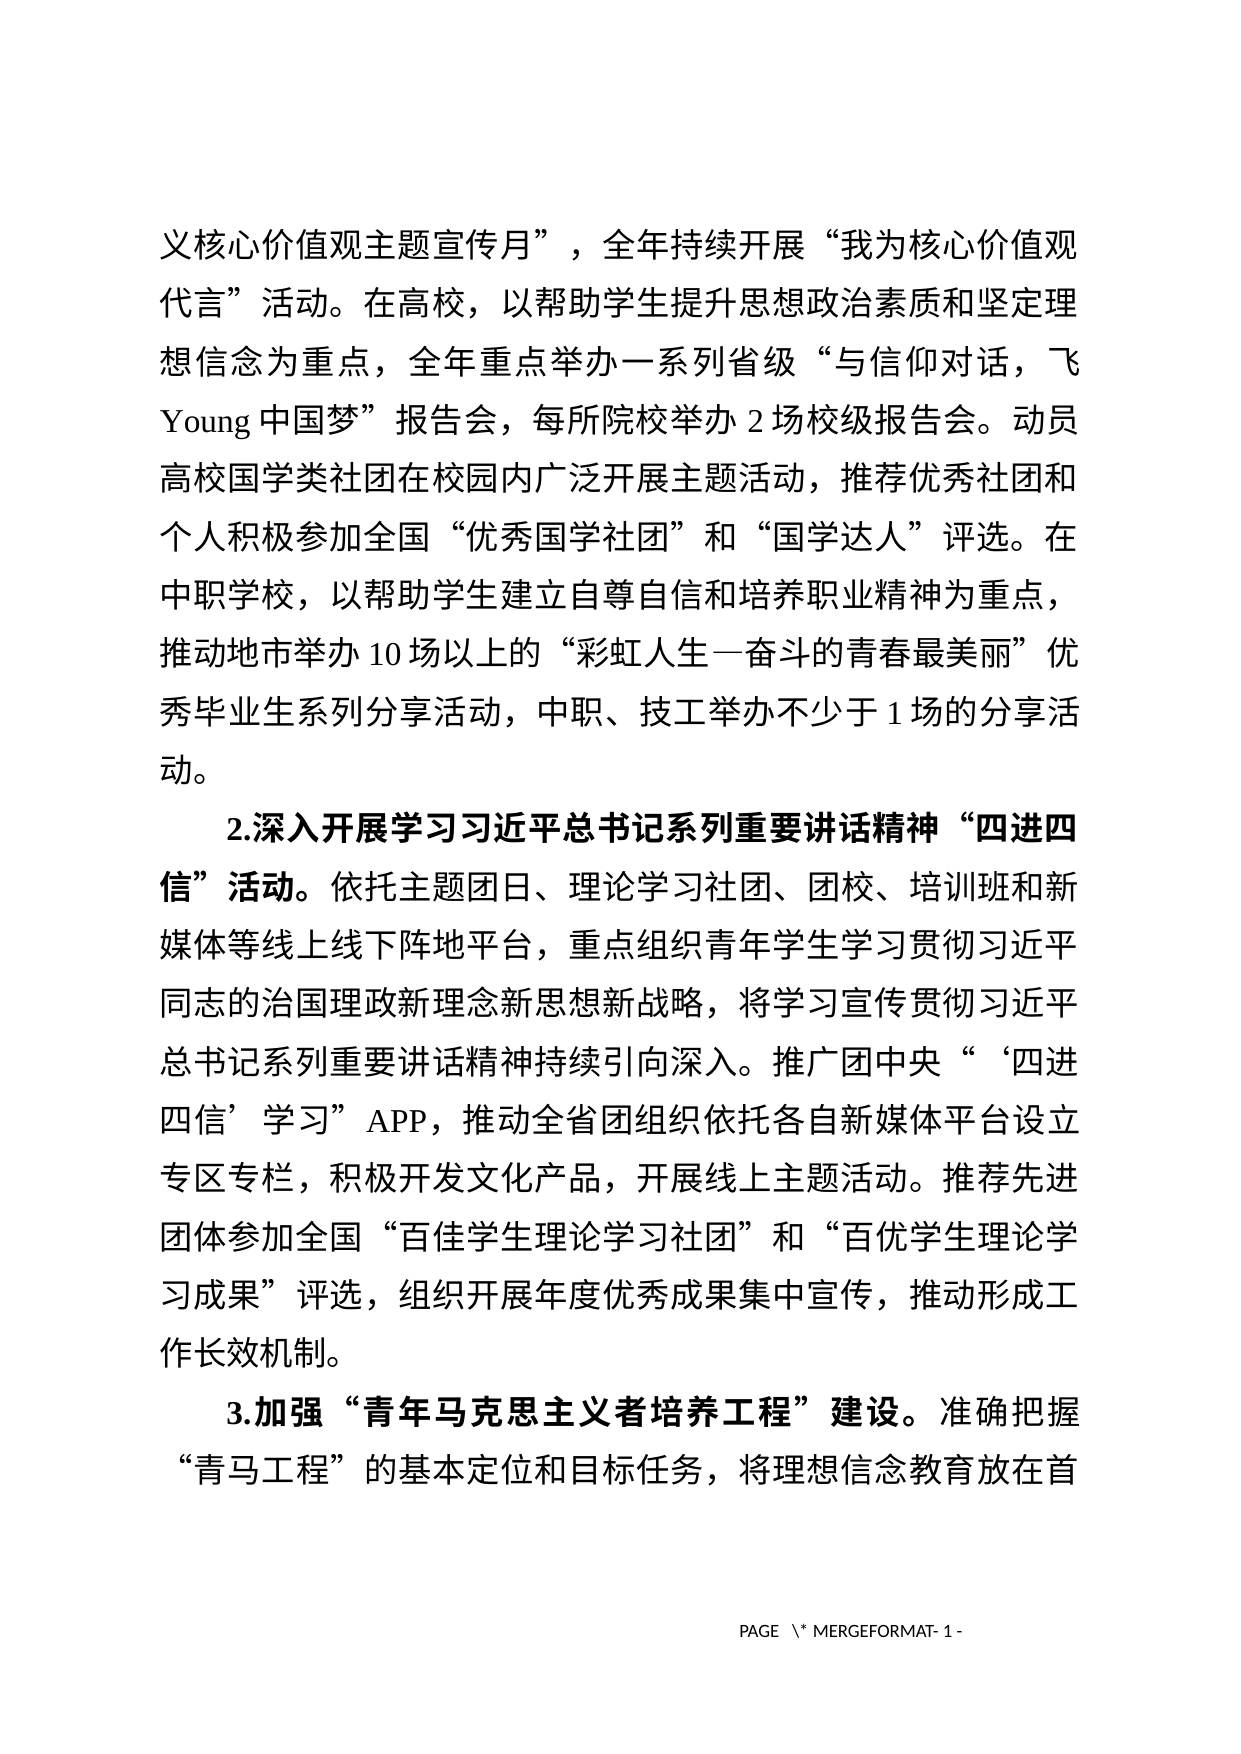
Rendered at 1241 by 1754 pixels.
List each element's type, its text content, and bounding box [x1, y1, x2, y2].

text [159, 211, 1081, 794]
text 2.深入开展学习习近平总书记系列重要讲话精神“四进四信”活动。依托主题团日、理论学习社团、团校、培训班和新媒体等线上线下阵地平台，重点组织青年学生学习贯彻习近平同志的治国理政新理念新思想新战略，将学习宣传贯彻习近平总书记系列重要讲话精神持续引向深入。推广团中央“‘四进四信’学习”APP，推动全省团组织依托各自新媒体平台设立专区专栏，积极开发文化产品，开展线上主题活动。推荐先进团体参加全国“百佳学生理论学习社团”和“百优学生理论学习成果”评选，组织开展年度优秀成果集中宣传，推动形成工作长效机制。 [159, 794, 1081, 1377]
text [159, 1377, 1081, 1494]
